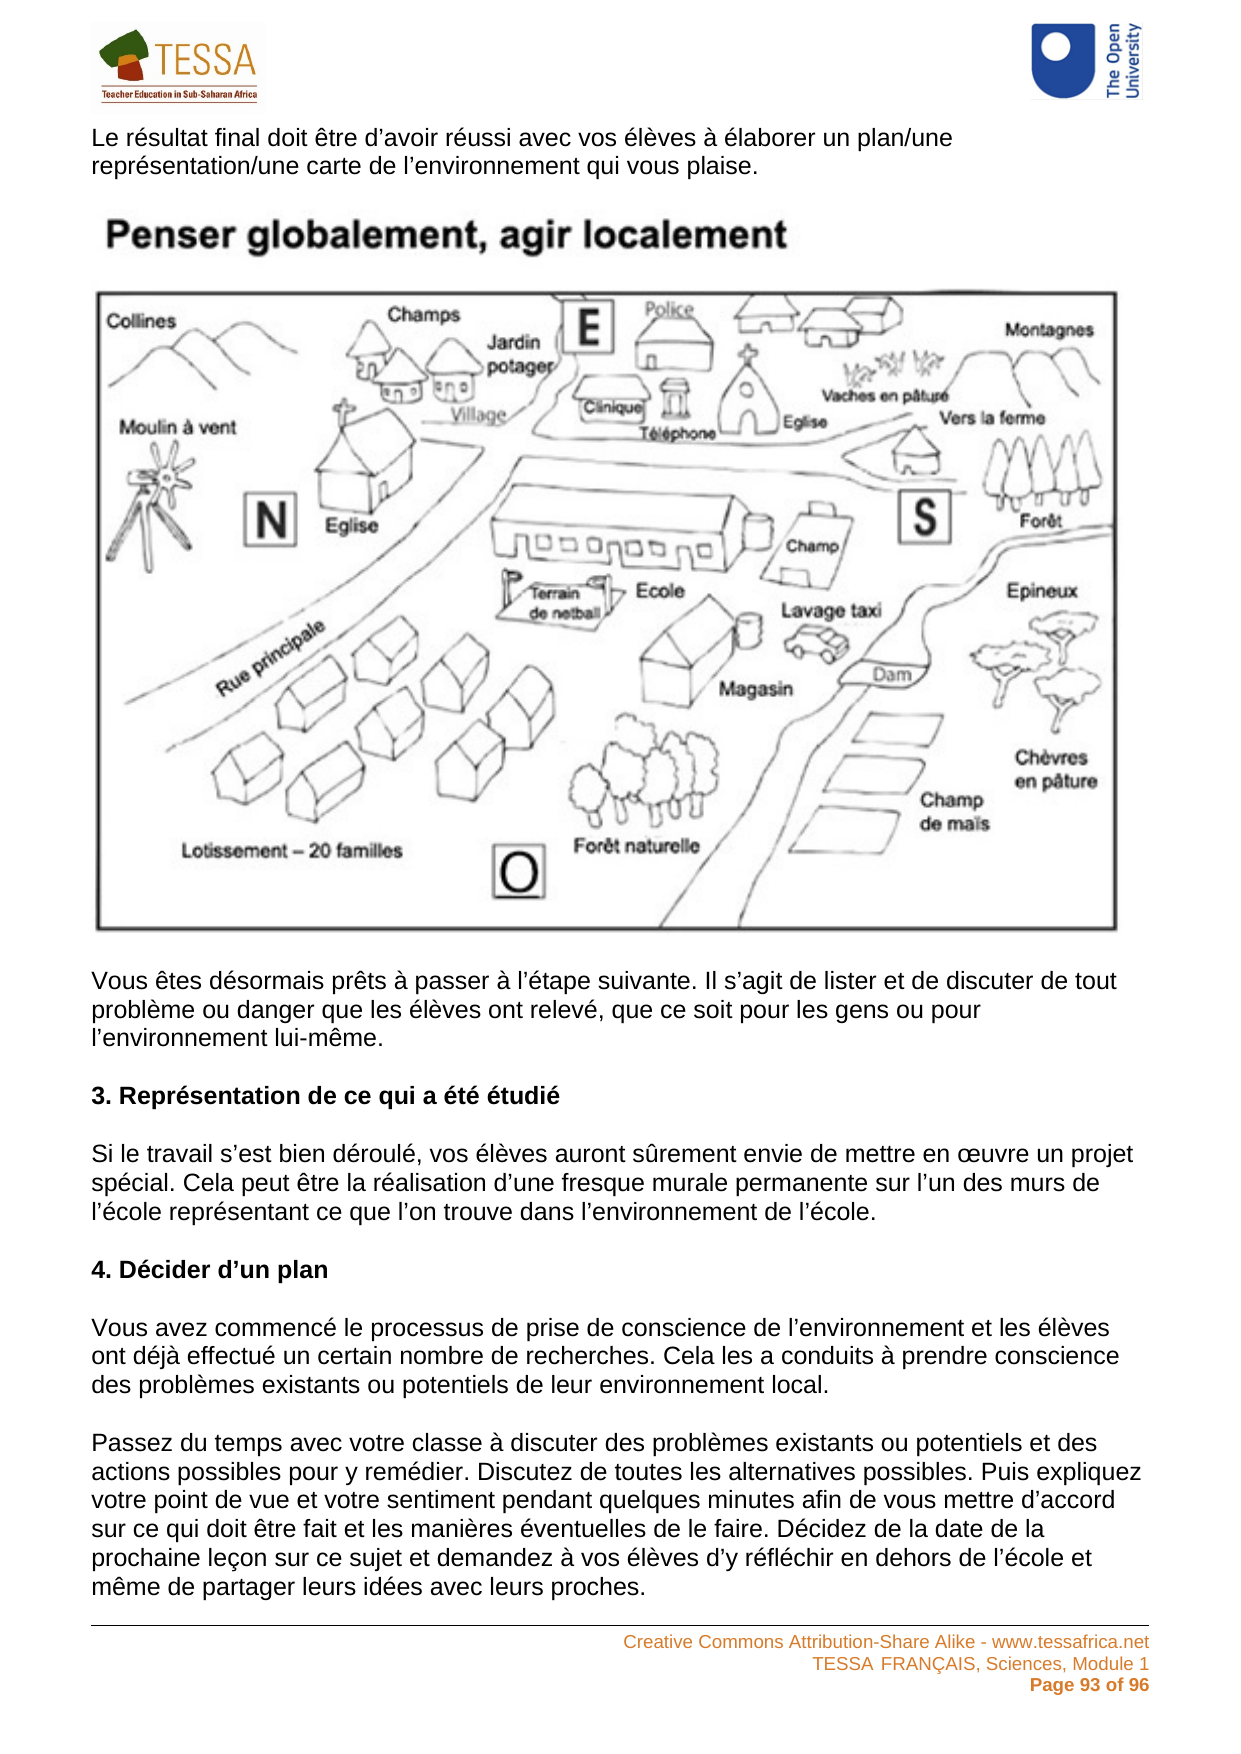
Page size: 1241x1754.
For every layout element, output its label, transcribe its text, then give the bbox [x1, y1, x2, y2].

picture [91, 22, 266, 114]
picture [1031, 22, 1144, 101]
text 4. Décider d’un plan [91, 1254, 1149, 1283]
text Si le travail s’est bien déroulé, vos élèves auront sûrement envie de mettre en œuvre un projet spécial. Cela peut être la réalisation d’une fresque murale permanente sur l’un des murs de l’école représentant ce que l’on trouve dans l’environnement de l’école. [91, 1139, 1149, 1225]
text Le résultat final doit être d’avoir réussi avec vos élèves à élaborer un plan/une représentation/une carte de l’environnement qui vous plaise. [91, 122, 1149, 180]
text Vous avez commencé le processus de prise de conscience de l’environnement et les élèves ont déjà effectué un certain nombre de recherches. Cela les a conduits à prendre conscience des problèmes existants ou potentiels de leur environnement local. [91, 1312, 1149, 1399]
text Passez du temps avec votre classe à discuter des problèmes existants ou potentiels et des actions possibles pour y remédier. Discutez de toutes les alternatives possibles. Puis expliquez votre point de vue et votre sentiment pendant quelques minutes afin de vous mettre d’accord sur ce qui doit être fait et les manières éventuelles de le faire. Décidez de la date de la prochaine leçon sur ce sujet et demandez à vos élèves d’y réfléchir en dehors de l’école et même de partager leurs idées avec leurs proches. [91, 1428, 1149, 1600]
text 3. Représentation de ce qui a été étudié [91, 1081, 1149, 1110]
picture [91, 209, 1124, 937]
text Vous êtes désormais prêts à passer à l’étape suivante. Il s’agit de lister et de discuter de tout problème ou danger que les élèves ont relevé, que ce soit pour les gens ou pour l’environnement lui-même. [91, 966, 1149, 1052]
